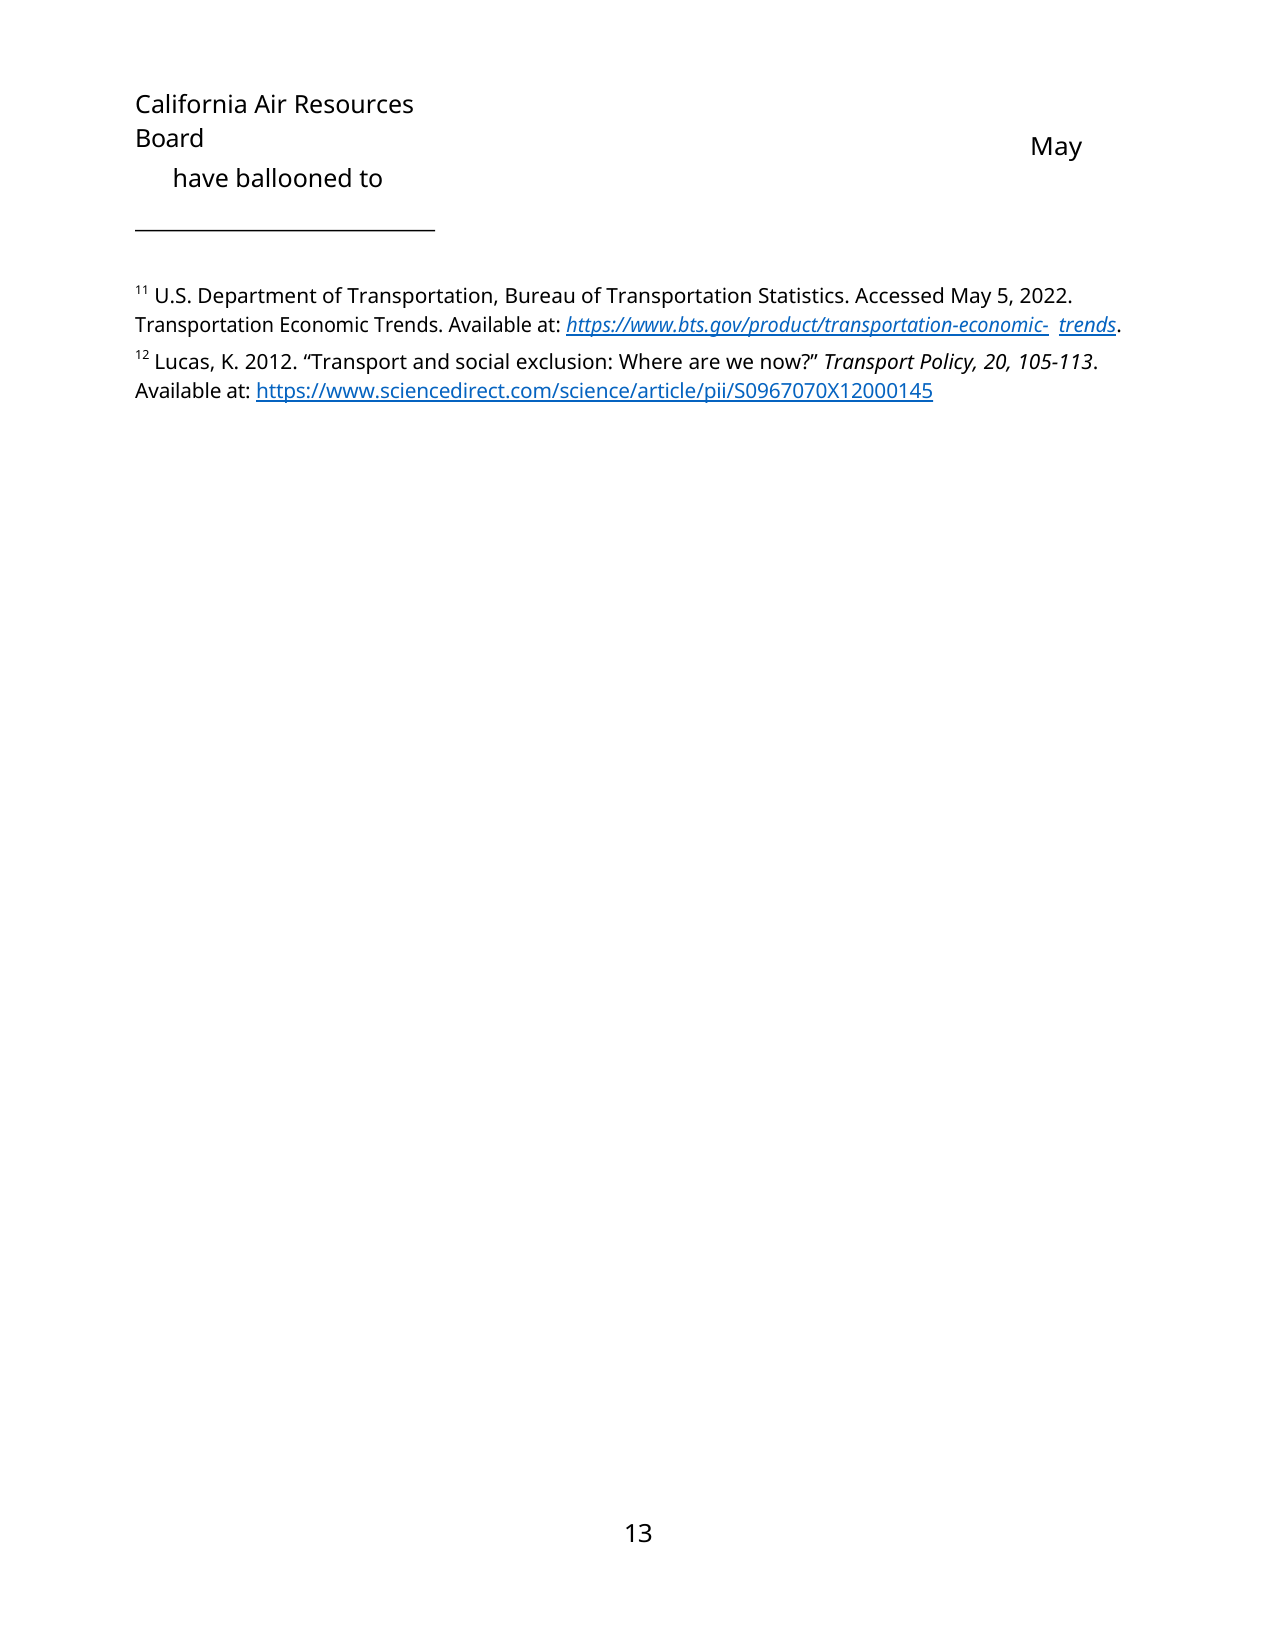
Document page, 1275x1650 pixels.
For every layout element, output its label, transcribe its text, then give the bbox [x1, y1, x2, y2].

text 11 U.S. Department of Transportation, Bureau of Transportation Statistics. Accessed May 5, 2022. Transportation Economic Trends. Available at: https://www.bts.gov/product/transportation-economic- trends. [135, 282, 1122, 339]
text 12 Lucas, K. 2012. “Transport and social exclusion: Where are we now?” Transport Policy, 20, 105-113. Available at: https://www.sciencedirect.com/science/article/pii/S0967070X12000145 [135, 346, 1140, 404]
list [135, 160, 1139, 194]
